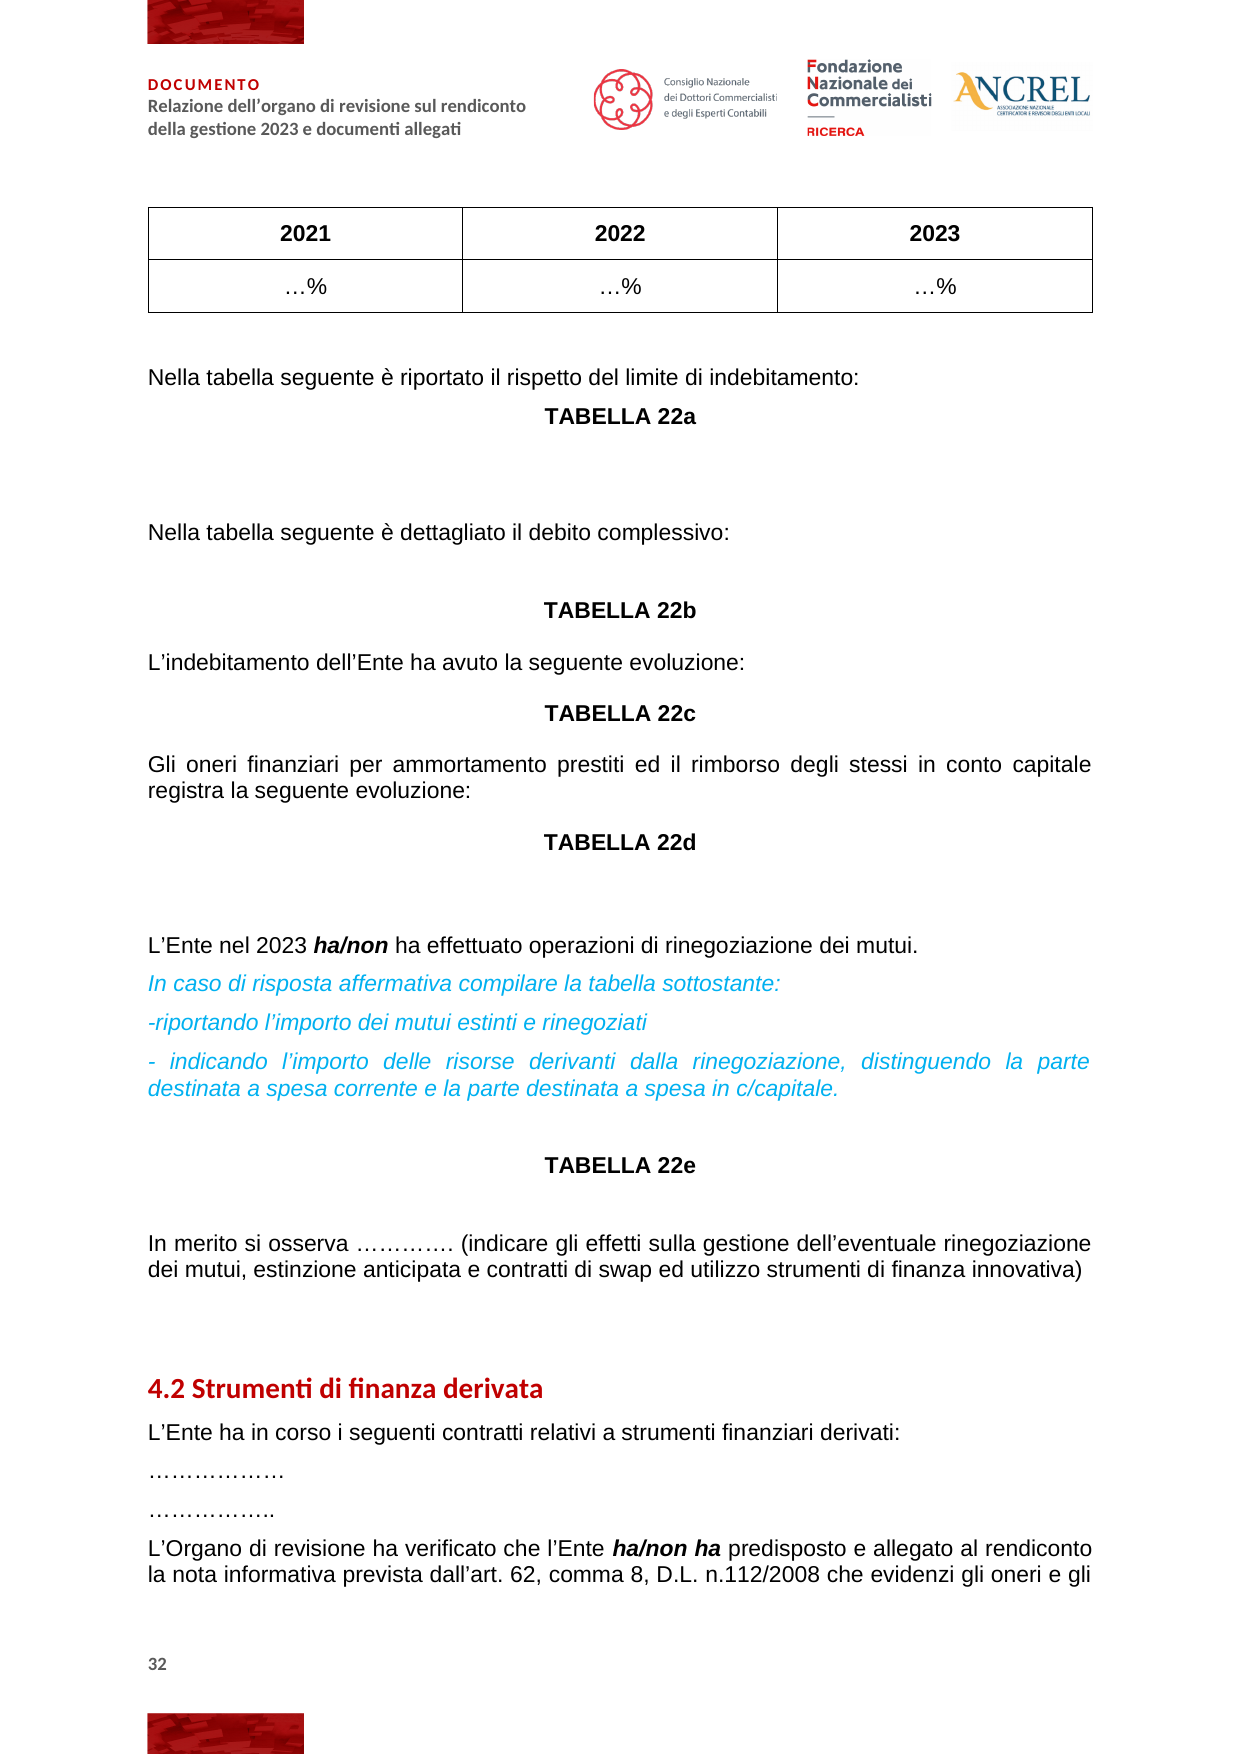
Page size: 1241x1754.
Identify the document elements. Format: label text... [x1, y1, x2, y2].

text ……………… [148, 1457, 1092, 1484]
text L’Ente ha in corso i seguenti contratti relativi a strumenti finanziari derivati: [148, 1418, 1092, 1445]
table_header 2021 [149, 208, 462, 259]
table_header 2023 [778, 208, 1092, 259]
text - indicando l’importo delle risorse derivanti dalla rinegoziazione, distinguendo la parte destinata a spesa corrente e la parte destinata a spesa in c/capitale. [148, 1048, 1092, 1101]
text 4.2 Strumenti di finanza derivata [148, 1370, 1092, 1406]
table_cell …% [149, 260, 462, 312]
text L’Ente nel 2023 ha/non ha effettuato operazioni di rinegoziazione dei mutui. [148, 932, 1092, 958]
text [148, 1535, 1092, 1588]
text In caso di risposta affermativa compilare la tabella sottostante: [148, 970, 1092, 997]
text In merito si osserva …………. (indicare gli effetti sulla gestione dell’eventuale rinegoziazione dei mutui, estinzione anticipata e contratti di swap ed utilizzo strumenti di finanza innovativa) [148, 1230, 1092, 1283]
picture [593, 69, 777, 130]
text TABELLA 22b [148, 597, 1092, 623]
text Gli oneri finanziari per ammortamento prestiti ed il rimborso degli stessi in conto capitale registra la seguente evoluzione: [148, 751, 1092, 804]
table_cell …% [463, 260, 777, 312]
text -riportando l’importo dei mutui estinti e rinegoziati [148, 1009, 1092, 1036]
picture [148, 0, 304, 44]
table_header 2022 [463, 208, 777, 259]
text TABELLA 22a [148, 403, 1092, 429]
text L’indebitamento dell’Ente ha avuto la seguente evoluzione: [148, 648, 1092, 675]
picture [807, 59, 932, 136]
list Nella tabella seguente è dettagliato il debito complessivo: [148, 519, 1092, 546]
table_cell …% [778, 260, 1092, 312]
text TABELLA 22c [148, 700, 1092, 726]
text TABELLA 22d [148, 829, 1092, 855]
text …………….. [148, 1496, 1092, 1523]
picture [148, 1714, 304, 1754]
text TABELLA 22e [148, 1152, 1092, 1178]
list Nella tabella seguente è riportato il rispetto del limite di indebitamento: [148, 364, 1092, 390]
picture [951, 62, 1094, 131]
